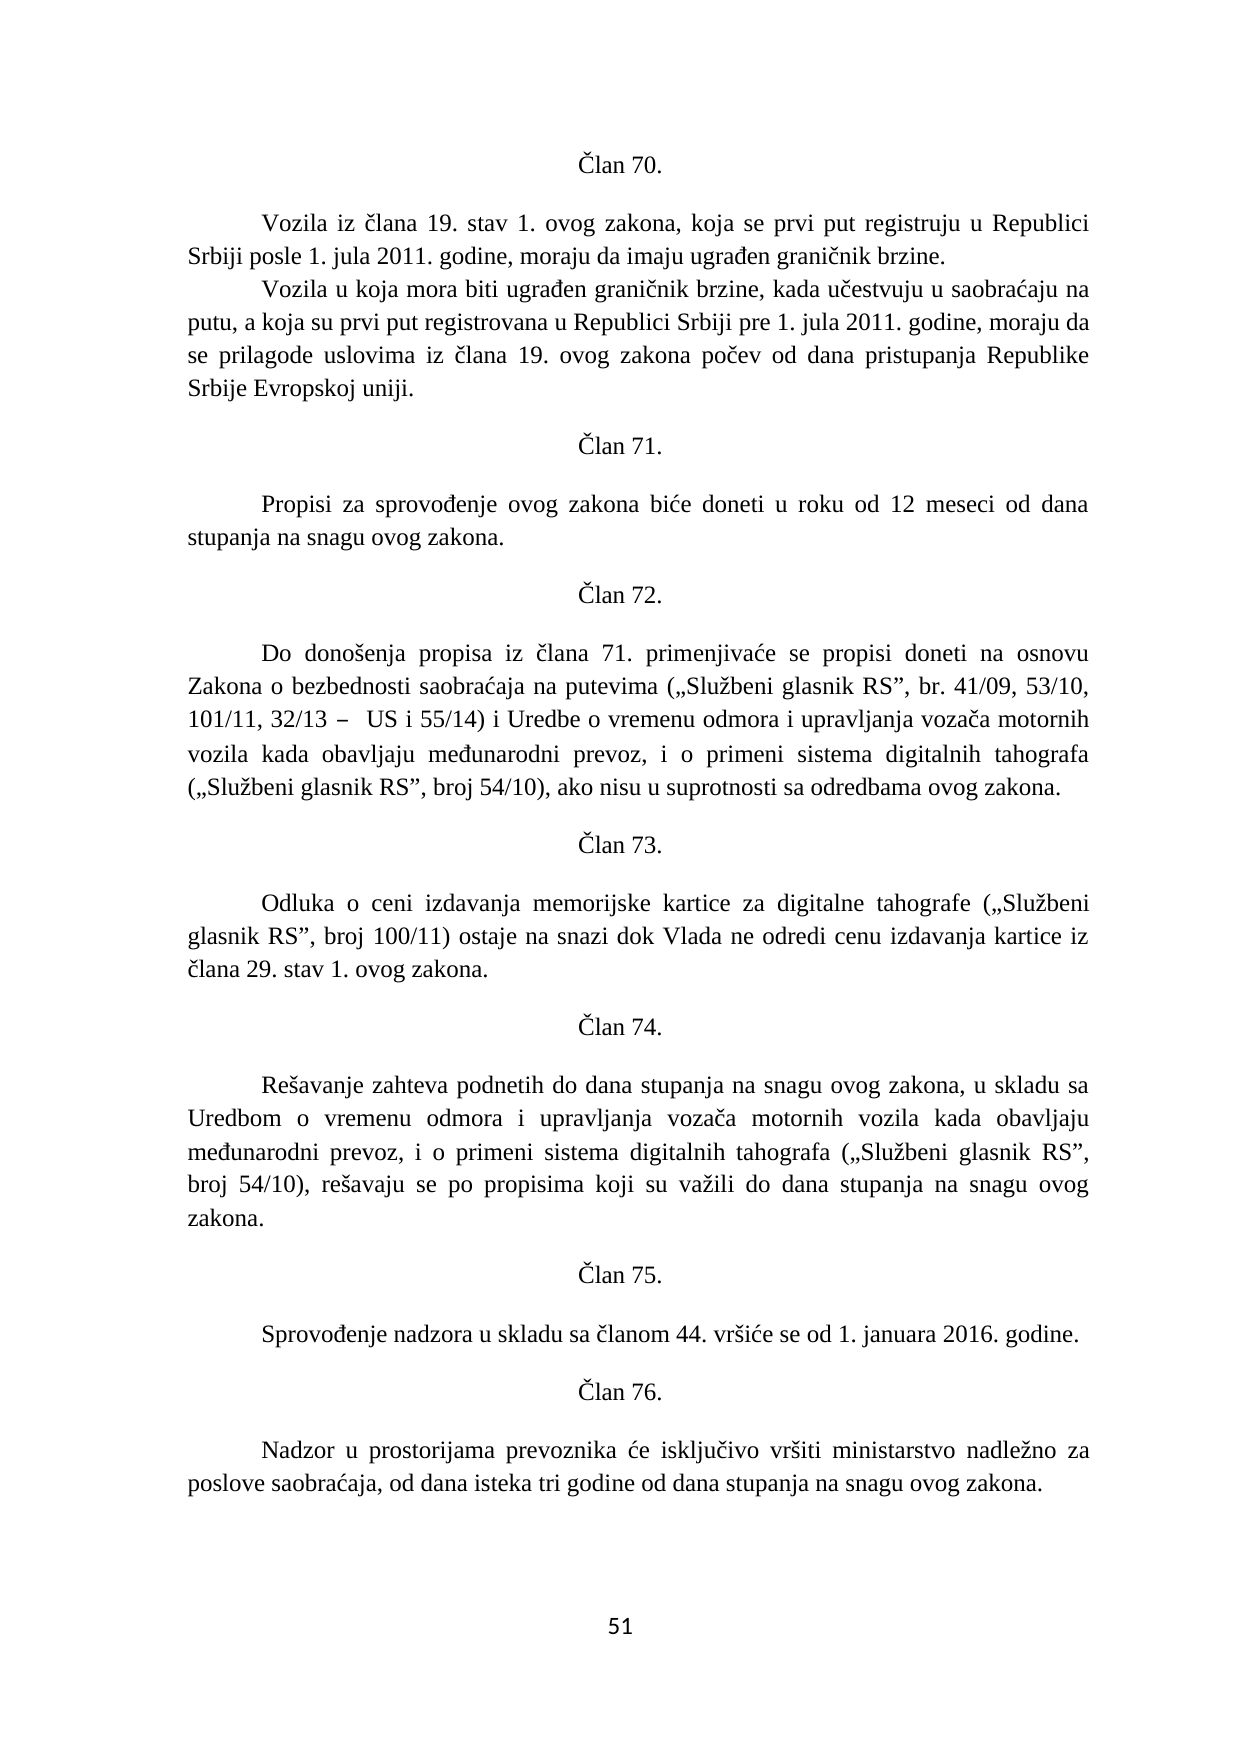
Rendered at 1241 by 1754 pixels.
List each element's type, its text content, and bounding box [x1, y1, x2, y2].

text Član 75. [150, 1261, 1090, 1289]
text Član 70. [150, 150, 1090, 179]
text Član 74. [150, 1012, 1090, 1041]
list Sprovođenje nadzora u skladu sa članom 44. vršiće se od 1. januara 2016. godine. [187, 1319, 1090, 1347]
list Nadzor u prostorijama prevoznika će isključivo vršiti ministarstvo nadležno za poslove saobraćaja, od dana isteka tri godine od dana stupanja na snagu ovog zakona. [187, 1435, 1090, 1496]
list Rešavanje zahteva podnetih do dana stupanja na snagu ovog zakona, u skladu sa Uredbom o vremenu odmora i upravljanja vozača motornih vozila kada obavljaju međunarodni prevoz, i o primeni sistema digitalnih tahografa („Službeni glasnik RSˮ, broj 54/10), rešavaju se po propisima koji su važili do dana stupanja na snagu ovog zakona. [187, 1071, 1090, 1231]
text Član 71. [150, 431, 1090, 460]
list Propisi za sprovođenje ovog zakona biće doneti u roku od 12 meseci od dana stupanja na snagu ovog zakona. [187, 489, 1090, 551]
text Član 73. [150, 830, 1090, 859]
text Član 76. [150, 1377, 1090, 1405]
list Do donošenja propisa iz člana 71. primenjivaće se propisi doneti na osnovu Zakona o bezbednosti saobraćaja na putevima („Službeni glasnik RSˮ, br. 41/09, 53/10, 101/11, 32/13 – US i 55/14) i Uredbe o vremenu odmora i upravljanja vozača motornih vozila kada obavljaju međunarodni prevoz, i o primeni sistema digitalnih tahografa („Službeni glasnik RSˮ, broj 54/10), ako nisu u suprotnosti sa odredbama ovog zakona. [187, 638, 1090, 801]
list Vozila iz člana 19. stav 1. ovog zakona, koja se prvi put registruju u Republici Srbiji posle 1. jula 2011. godine, moraju da imaju ugrađen graničnik brzine. [187, 208, 1090, 270]
text Član 72. [150, 580, 1090, 609]
list Odluka o ceni izdavanja memorijske kartice za digitalne tahografe („Službeni glasnik RSˮ, broj 100/11) ostaje na snazi dok Vlada ne odredi cenu izdavanja kartice iz člana 29. stav 1. ovog zakona. [187, 888, 1090, 983]
list Vozila u koja mora biti ugrađen graničnik brzine, kada učestvuju u saobraćaju na putu, a koja su prvi put registrovana u Republici Srbiji pre 1. jula 2011. godine, moraju da se prilagode uslovima iz člana 19. ovog zakona počev od dana pristupanja Republike Srbije Evropskoj uniji. [187, 274, 1090, 402]
